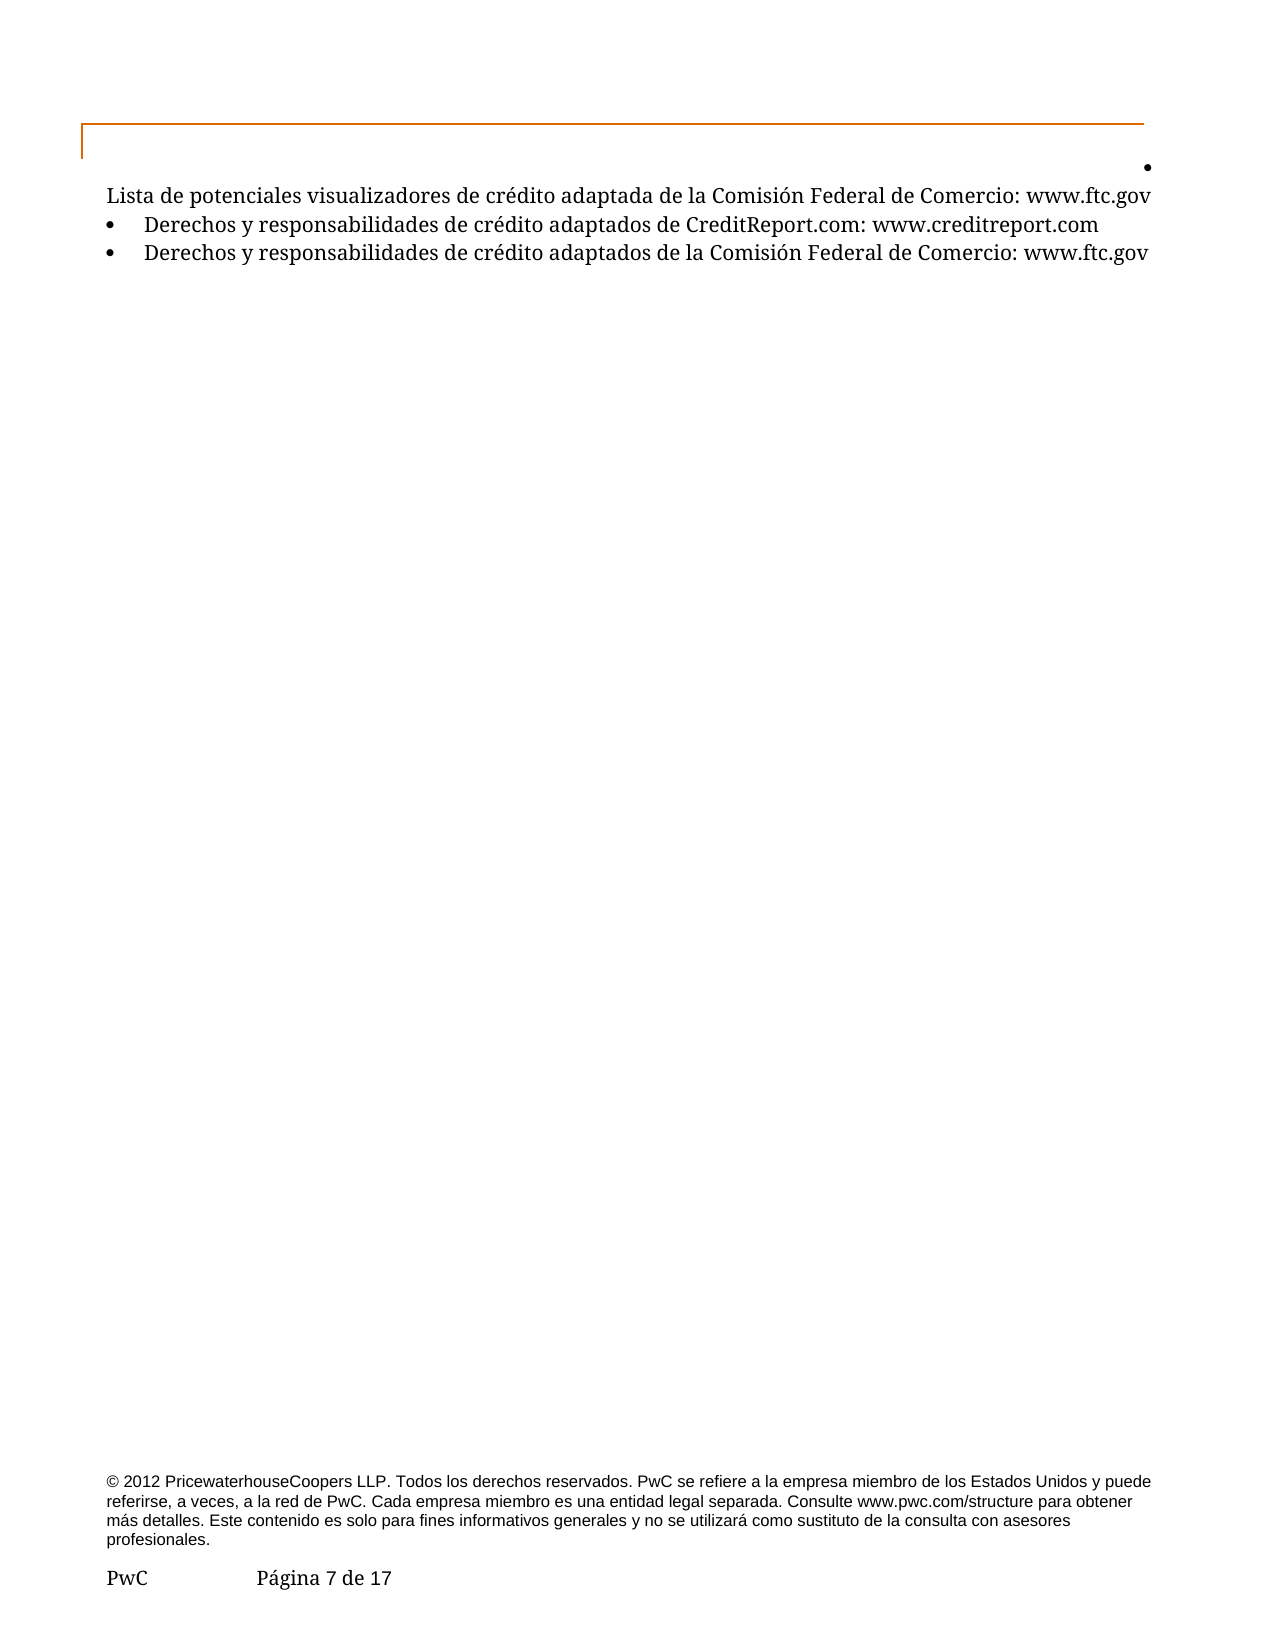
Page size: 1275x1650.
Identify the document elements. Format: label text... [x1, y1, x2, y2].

list Derechos y responsabilidades de crédito adaptados de la Comisión Federal de Comercio: www.ftc.gov [106, 238, 1168, 267]
list Derechos y responsabilidades de crédito adaptados de CreditReport.com: www.creditreport.com [106, 210, 1168, 238]
list Lista de potenciales visualizadores de crédito adaptada de la Comisión Federal de Comercio: www.ftc.gov [106, 153, 1168, 210]
